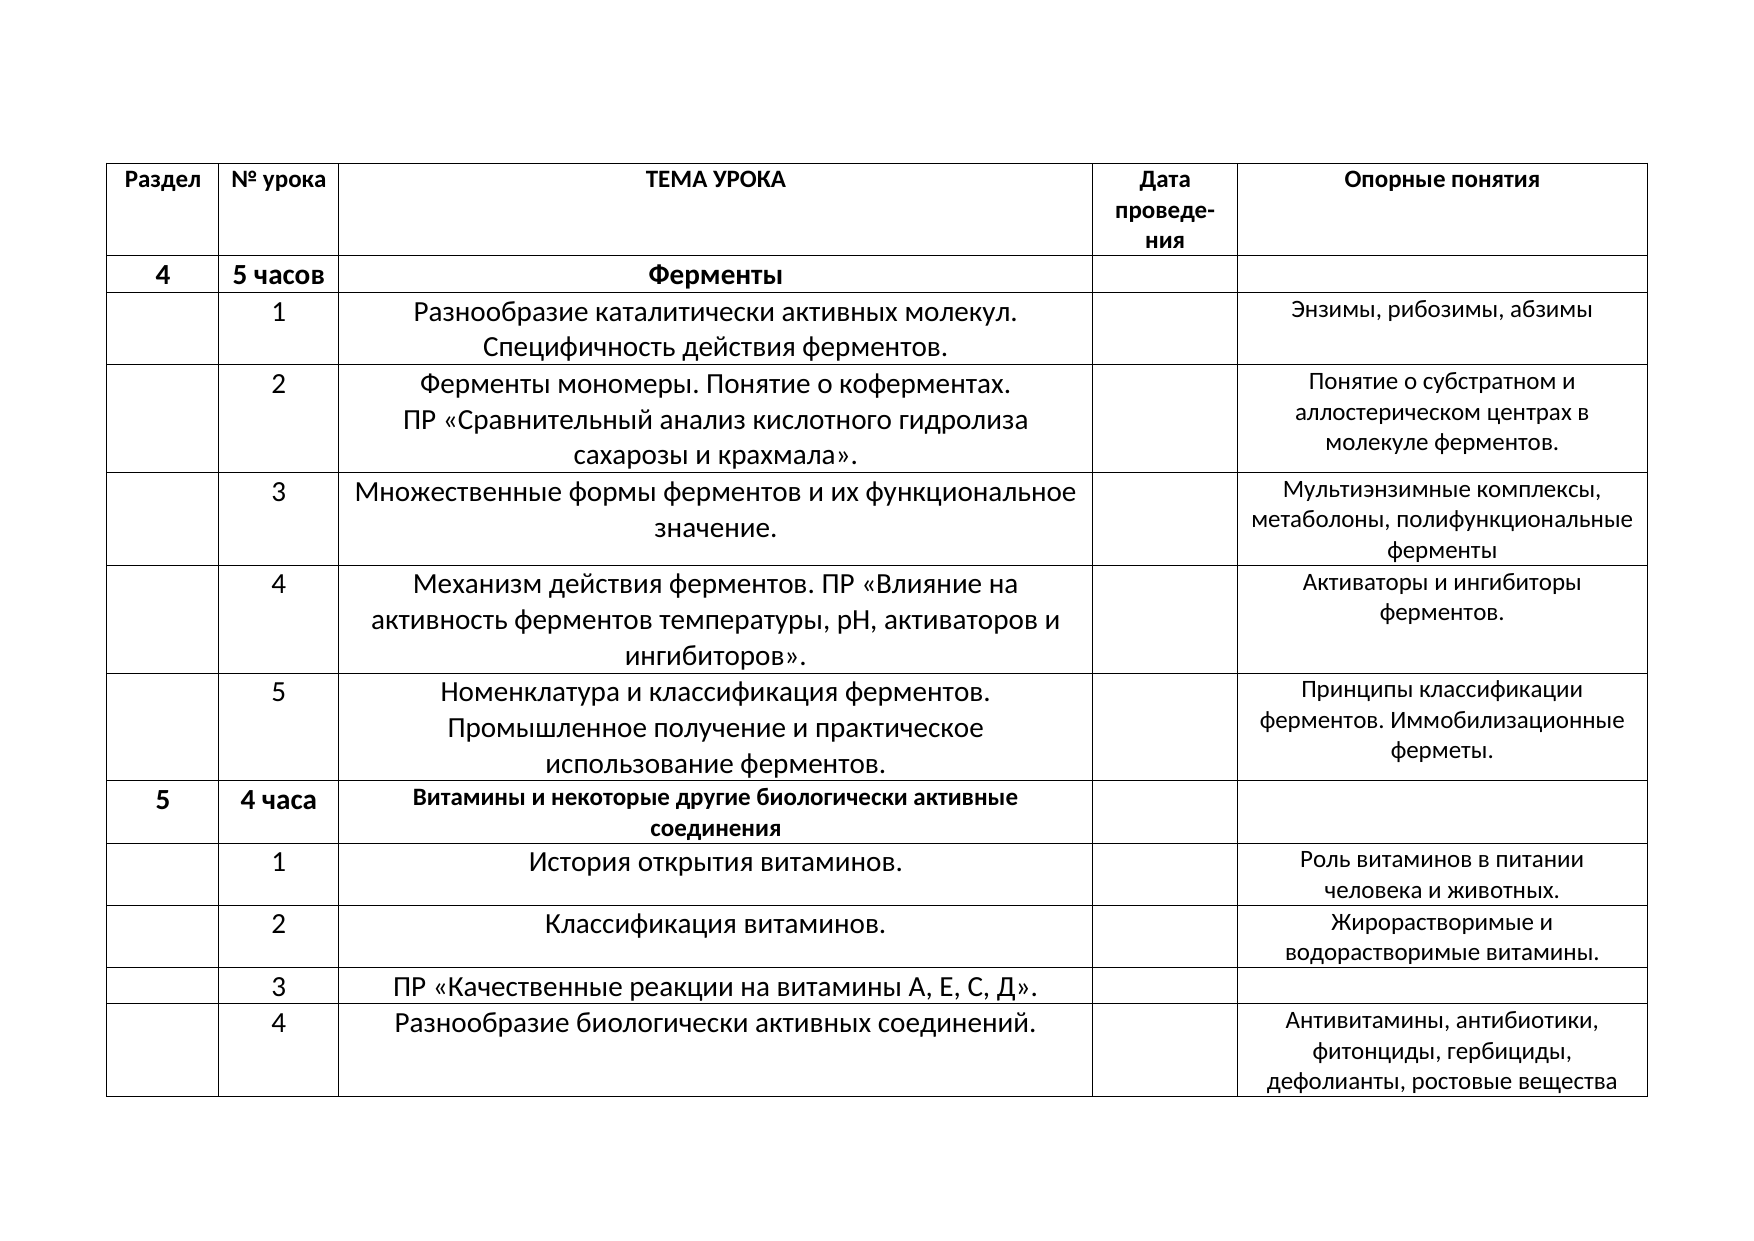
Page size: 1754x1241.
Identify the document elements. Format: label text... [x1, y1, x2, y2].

table_cell [1093, 566, 1237, 672]
table_cell Раздел [107, 164, 218, 255]
table_cell [107, 365, 218, 472]
table_cell Опорные понятия [1238, 164, 1647, 255]
table_cell [1093, 1004, 1237, 1096]
table_cell 4 [219, 1004, 338, 1096]
table_cell 4 [219, 566, 338, 672]
table_cell Антивитамины, антибиотики, фитонциды, гербициды, дефолианты, ростовые вещества [1238, 1004, 1647, 1096]
table_cell [1093, 906, 1237, 967]
table_cell 5 [219, 674, 338, 780]
table_cell Дата проведе-ния [1093, 164, 1237, 255]
table_cell Классификация витаминов. [339, 906, 1092, 967]
table_cell Номенклатура и классификация ферментов. Промышленное получение и практическое использование ферментов. [339, 674, 1092, 780]
table_cell Ферменты мономеры. Понятие о коферментах. ПР «Сравнительный анализ кислотного гидролиза сахарозы и крахмала». [339, 365, 1092, 472]
table_cell [1238, 256, 1647, 292]
table_cell [107, 968, 218, 1003]
table_cell [107, 906, 218, 967]
table_cell 2 [219, 365, 338, 472]
table_cell 5 часов [219, 256, 338, 292]
table_cell [1093, 293, 1237, 364]
table_cell Принципы классификации ферментов. Иммобилизационные ферметы. [1238, 674, 1647, 780]
table_cell [1238, 781, 1647, 842]
table_cell Жирорастворимые и водорастворимые витамины. [1238, 906, 1647, 967]
table_cell 3 [219, 968, 338, 1003]
table_cell № урока [219, 164, 338, 255]
table_cell 4 [107, 256, 218, 292]
table_cell [107, 1004, 218, 1096]
table_cell [1093, 365, 1237, 472]
table_cell [1093, 781, 1237, 842]
table_cell [107, 293, 218, 364]
table_cell 2 [219, 906, 338, 967]
table_cell [107, 473, 218, 564]
table_cell [1093, 473, 1237, 564]
table_cell Разнообразие биологически активных соединений. [339, 1004, 1092, 1096]
table_cell Множественные формы ферментов и их функциональное значение. [339, 473, 1092, 564]
table_cell 5 [107, 781, 218, 842]
table_cell ПР «Качественные реакции на витамины А, Е, С, Д». [339, 968, 1092, 1003]
table_cell Активаторы и ингибиторы ферментов. [1238, 566, 1647, 672]
table_cell 1 [219, 293, 338, 364]
table_cell [107, 566, 218, 672]
table_cell [1093, 844, 1237, 904]
table_cell 3 [219, 473, 338, 564]
table_cell Понятие о субстратном и аллостерическом центрах в молекуле ферментов. [1238, 365, 1647, 472]
table_cell История открытия витаминов. [339, 844, 1092, 904]
table_cell [107, 674, 218, 780]
table_cell Роль витаминов в питании человека и животных. [1238, 844, 1647, 904]
table_cell Механизм действия ферментов. ПР «Влияние на активность ферментов температуры, рН, активаторов и ингибиторов». [339, 566, 1092, 672]
table_cell [107, 844, 218, 904]
table_cell Энзимы, рибозимы, абзимы [1238, 293, 1647, 364]
table_cell [1238, 968, 1647, 1003]
table_cell [1093, 256, 1237, 292]
table_cell [1093, 968, 1237, 1003]
table_cell Витамины и некоторые другие биологически активные соединения [339, 781, 1092, 842]
table_cell 4 часа [219, 781, 338, 842]
table_cell [1093, 674, 1237, 780]
table_cell Разнообразие каталитически активных молекул. Специфичность действия ферментов. [339, 293, 1092, 364]
table_cell Ферменты [339, 256, 1092, 292]
table_cell 1 [219, 844, 338, 904]
table_cell Мультиэнзимные комплексы, метаболоны, полифункциональные ферменты [1238, 473, 1647, 564]
table_cell ТЕМА УРОКА [339, 164, 1092, 255]
